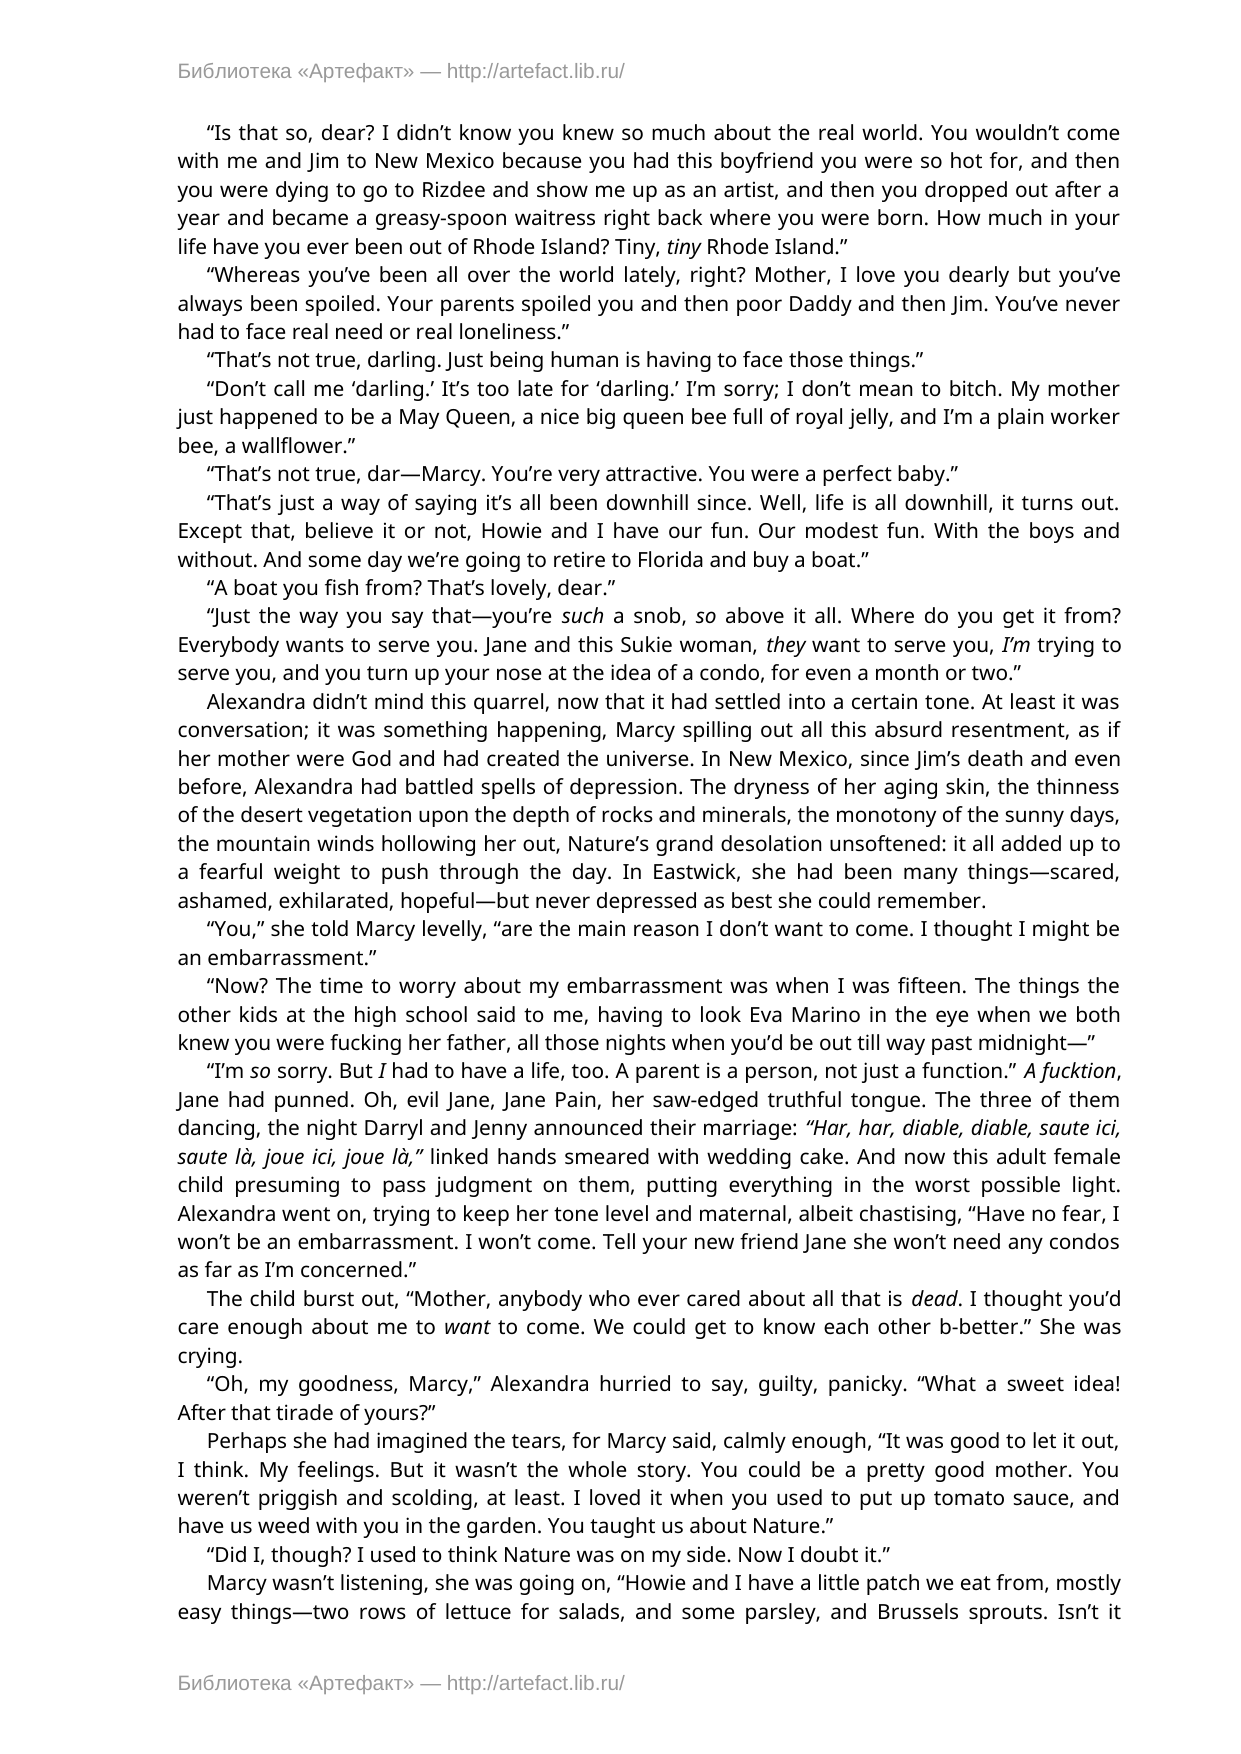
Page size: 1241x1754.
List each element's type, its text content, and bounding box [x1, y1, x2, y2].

text “That’s not true, darling. Just being human is having to face those things.” [177, 346, 1122, 374]
text “Just the way you say that—you’re such a snob, so above it all. Where do you get it from? Everybody wants to serve you. Jane and this Sukie woman, they want to serve you, I’m trying to serve you, and you turn up your nose at the idea of a condo, for even a month or two.” [177, 602, 1122, 687]
text “Oh, my goodness, Marcy,” Alexandra hurried to say, guilty, panicky. “What a sweet idea! After that tirade of yours?” [177, 1369, 1122, 1426]
text Perhaps she had imagined the tears, for Marcy said, calmly enough, “It was good to let it out, I think. My feelings. But it wasn’t the whole story. You could be a pretty good mother. You weren’t priggish and scolding, at least. I loved it when you used to put up tomato sauce, and have us weed with you in the garden. You taught us about Nature.” [177, 1426, 1122, 1540]
text “Whereas you’ve been all over the world lately, right? Mother, I love you dearly but you’ve always been spoiled. Your parents spoiled you and then poor Daddy and then Jim. You’ve never had to face real need or real loneliness.” [177, 260, 1122, 346]
text “That’s not true, dar—Marcy. You’re very attractive. You were a perfect baby.” [177, 459, 1122, 488]
text “Don’t call me ‘darling.’ It’s too late for ‘darling.’ I’m sorry; I don’t mean to bitch. My mother just happened to be a May Queen, a nice big queen bee full of royal jelly, and I’m a plain worker bee, a wallflower.” [177, 374, 1122, 459]
text The child burst out, “Mother, anybody who ever cared about all that is dead. I thought you’d care enough about me to want to come. We could get to know each other b-better.” She was crying. [177, 1284, 1122, 1369]
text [177, 1568, 1122, 1625]
text “Is that so, dear? I didn’t know you knew so much about the real world. You wouldn’t come with me and Jim to New Mexico because you had this boyfriend you were so hot for, and then you were dying to go to Rizdee and show me up as an artist, and then you dropped out after a year and became a greasy-spoon waitress right back where you were born. How much in your life have you ever been out of Rhode Island? Tiny, tiny Rhode Island.” [177, 118, 1122, 260]
text “That’s just a way of saying it’s all been downhill since. Well, life is all downhill, it turns out. Except that, believe it or not, Howie and I have our fun. Our modest fun. With the boys and without. And some day we’re going to retire to Florida and buy a boat.” [177, 488, 1122, 573]
text “Now? The time to worry about my embarrassment was when I was fifteen. The things the other kids at the high school said to me, having to look Eva Marino in the eye when we both knew you were fucking her father, all those nights when you’d be out till way past midnight—” [177, 971, 1122, 1057]
text “I’m so sorry. But I had to have a life, too. A parent is a person, not just a function.” A fucktion, Jane had punned. Oh, evil Jane, Jane Pain, her saw-edged truthful tongue. The three of them dancing, the night Darryl and Jenny announced their marriage: “Har, har, diable, diable, saute ici, saute là, joue ici, joue là,” linked hands smeared with wedding cake. And now this adult female child presuming to pass judgment on them, putting everything in the worst possible light. Alexandra went on, trying to keep her tone level and maternal, albeit chastising, “Have no fear, I won’t be an embarrassment. I won’t come. Tell your new friend Jane she won’t need any condos as far as I’m concerned.” [177, 1057, 1122, 1284]
text Alexandra didn’t mind this quarrel, now that it had settled into a certain tone. At least it was conversation; it was something happening, Marcy spilling out all this absurd resentment, as if her mother were God and had created the universe. In New Mexico, since Jim’s death and even before, Alexandra had battled spells of depression. The dryness of her aging skin, the thinness of the desert vegetation upon the depth of rocks and minerals, the monotony of the sunny days, the mountain winds hollowing her out, Nature’s grand desolation unsoftened: it all added up to a fearful weight to push through the day. In Eastwick, she had been many things—scared, ashamed, exhilarated, hopeful—but never depressed as best she could remember. [177, 687, 1122, 914]
text “A boat you fish from? That’s lovely, dear.” [177, 573, 1122, 602]
text “You,” she told Marcy levelly, “are the main reason I don’t want to come. I thought I might be an embarrassment.” [177, 914, 1122, 971]
text “Did I, though? I used to think Nature was on my side. Now I doubt it.” [177, 1540, 1122, 1568]
